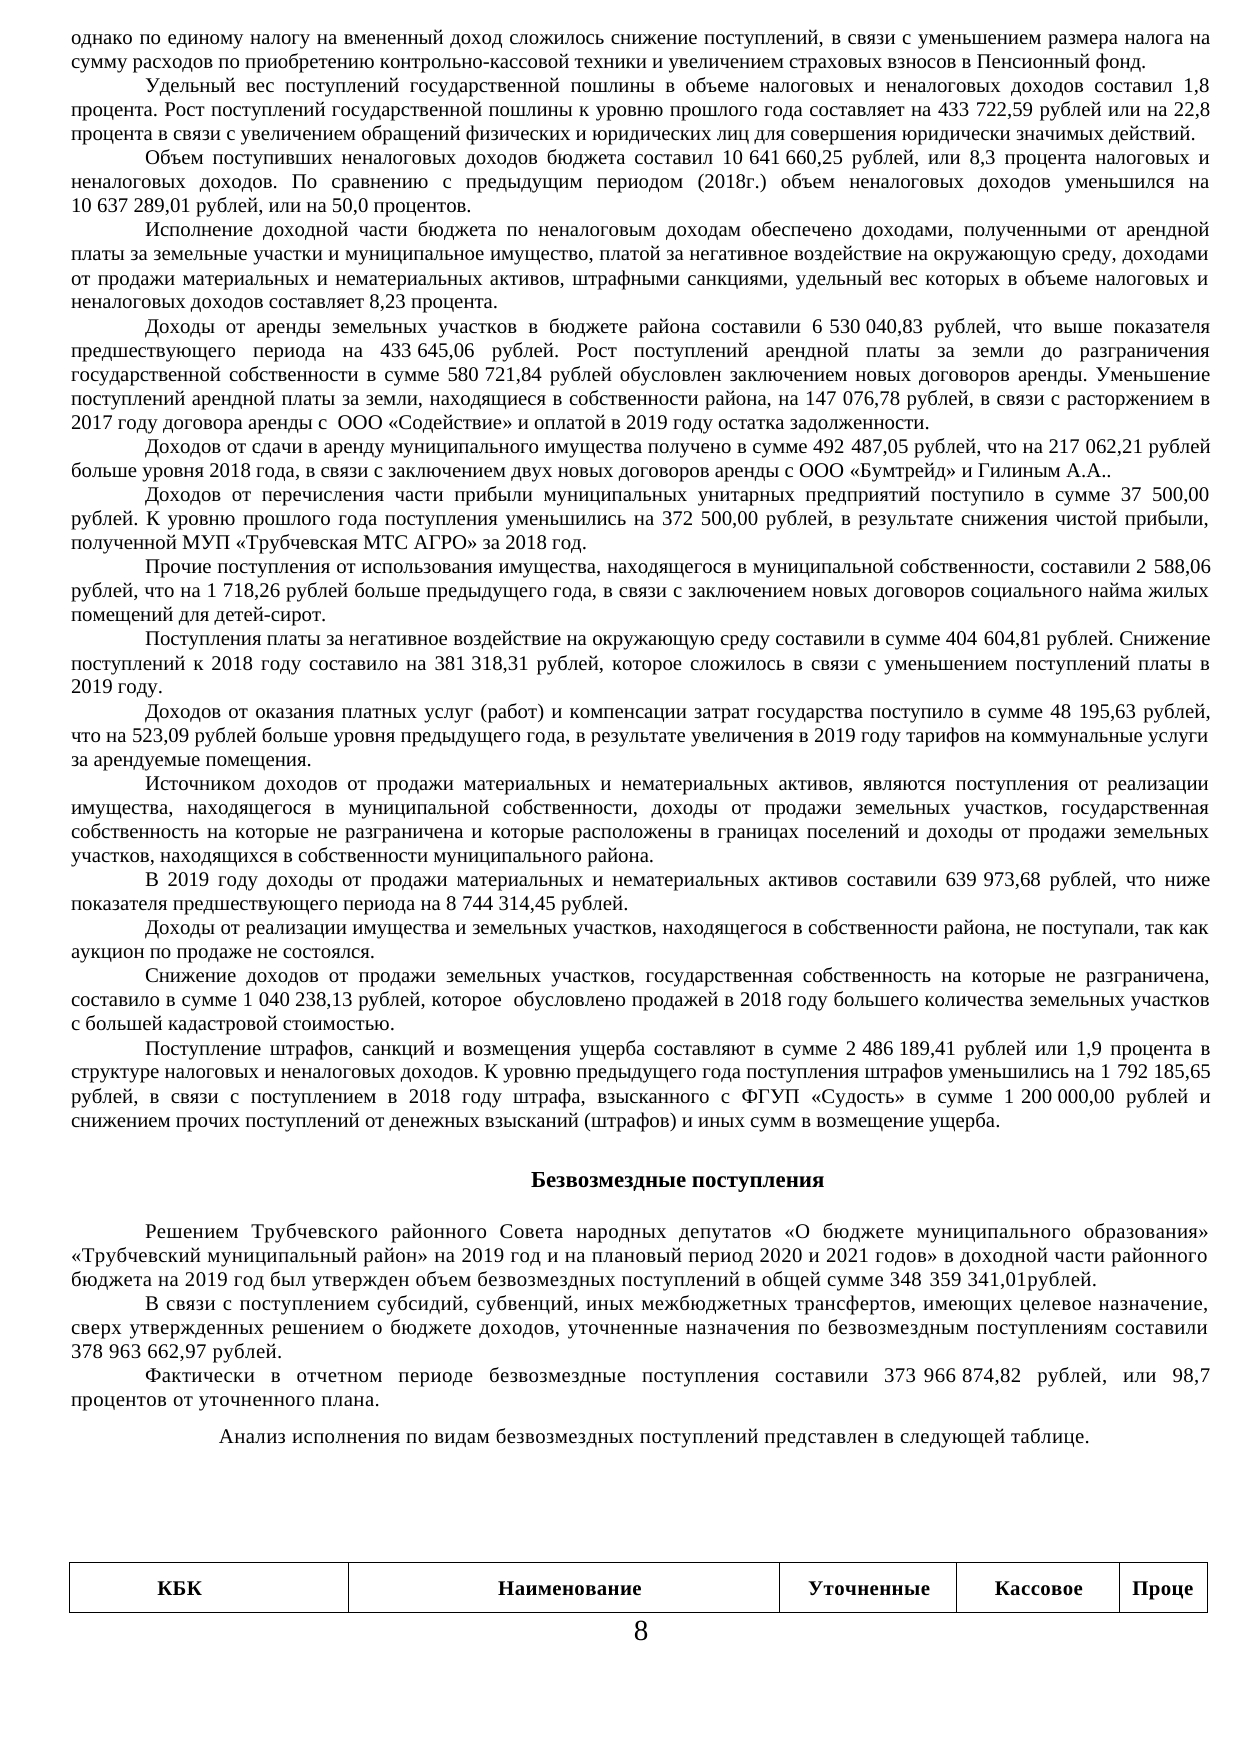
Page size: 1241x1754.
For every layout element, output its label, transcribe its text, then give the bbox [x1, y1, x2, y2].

text Доходов от оказания платных услуг (работ) и компенсации затрат государства поступило в сумме 48 195,63 рублей, что на 523,09 рублей больше уровня предыдущего года, в результате увеличения в 2019 году тарифов на коммунальные услуги за арендуемые помещения. [71, 698, 1211, 771]
table_header Процент исполнения [1120, 1563, 1207, 1612]
text Доходов от перечисления части прибыли муниципальных унитарных предприятий поступило в сумме 37 500,00 рублей. К уровню прошлого года поступления уменьшились на 372 500,00 рублей, в результате снижения чистой прибыли, полученной МУП «Трубчевская МТС АГРО» за 2018 год. [71, 482, 1211, 554]
text Удельный вес поступлений государственной пошлины в объеме налоговых и неналоговых доходов составил 1,8 процента. Рост поступлений государственной пошлины к уровню прошлого года составляет на 433 722,59 рублей или на 22,8 процента в связи с увеличением обращений физических и юридических лиц для совершения юридически значимых действий. [71, 73, 1211, 145]
text Объем поступивших неналоговых доходов бюджета составил 10 641 660,25 рублей, или 8,3 процента налоговых и неналоговых доходов. По сравнению с предыдущим периодом (2018г.) объем неналоговых доходов уменьшился на 10 637 289,01 рублей, или на 50,0 процентов. [71, 145, 1211, 217]
table_header Наименование [349, 1563, 779, 1612]
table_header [957, 1563, 1119, 1612]
text Поступления платы за негативное воздействие на окружающую среду составили в сумме 404 604,81 рублей. Снижение поступлений к 2018 году составило на 381 318,31 рублей, которое сложилось в связи с уменьшением поступлений платы в 2019 году. [71, 626, 1211, 698]
text Источником доходов от продажи материальных и нематериальных активов, являются поступления от реализации имущества, находящегося в муниципальной собственности, доходы от продажи земельных участков, государственная собственность на которые не разграничена и которые расположены в границах поселений и доходы от продажи земельных участков, находящихся в собственности муниципального района. [71, 771, 1211, 867]
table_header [780, 1563, 956, 1612]
text Безвозмездные поступления [71, 1166, 1211, 1192]
text Доходов от сдачи в аренду муниципального имущества получено в сумме 492 487,05 рублей, что на 217 062,21 рублей больше уровня 2018 года, в связи с заключением двух новых договоров аренды с ООО «Бумтрейд» и Гилиным А.А.. [71, 434, 1211, 482]
text В 2019 году доходы от продажи материальных и нематериальных активов составили 639 973,68 рублей, что ниже показателя предшествующего периода на 8 744 314,45 рублей. [71, 867, 1211, 915]
text Доходы от реализации имущества и земельных участков, находящегося в собственности района, не поступали, так как аукцион по продаже не состоялся. [71, 915, 1211, 963]
text Поступление штрафов, санкций и возмещения ущерба составляют в сумме 2 486 189,41 рублей или 1,9 процента в структуре налоговых и неналоговых доходов. К уровню предыдущего года поступления штрафов уменьшились на 1 792 185,65 рублей, в связи с поступлением в 2018 году штрафа, взысканного с ФГУП «Судость» в сумме 1 200 000,00 рублей и снижением прочих поступлений от денежных взысканий (штрафов) и иных сумм в возмещение ущерба. [71, 1035, 1211, 1132]
text Доходы от аренды земельных участков в бюджете района составили 6 530 040,83 рублей, что выше показателя предшествующего периода на 433 645,06 рублей. Рост поступлений арендной платы за земли до разграничения государственной собственности в сумме 580 721,84 рублей обусловлен заключением новых договоров аренды. Уменьшение поступлений арендной платы за земли, находящиеся в собственности района, на 147 076,78 рублей, в связи с расторжением в 2017 году договора аренды с ООО «Содействие» и оплатой в 2019 году остатка задолженности. [71, 313, 1211, 434]
text Анализ исполнения по видам безвозмездных поступлений представлен в следующей таблице. [71, 1424, 1211, 1448]
text Прочие поступления от использования имущества, находящегося в муниципальной собственности, составили 2 588,06 рублей, что на 1 718,26 рублей больше предыдущего года, в связи с заключением новых договоров социального найма жилых помещений для детей-сирот. [71, 554, 1211, 626]
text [71, 25, 1211, 73]
text В связи с поступлением субсидий, субвенций, иных межбюджетных трансфертов, имеющих целевое назначение, сверх утвержденных решением о бюджете доходов, уточненные назначения по безвозмездным поступлениям составили 378 963 662,97 рублей. [71, 1291, 1211, 1363]
text Исполнение доходной части бюджета по неналоговым доходам обеспечено доходами, полученными от арендной платы за земельные участки и муниципальное имущество, платой за негативное воздействие на окружающую среду, доходами от продажи материальных и нематериальных активов, штрафными санкциями, удельный вес которых в объеме налоговых и неналоговых доходов составляет 8,23 процента. [71, 217, 1211, 313]
text Решением Трубчевского районного Совета народных депутатов «О бюджете муниципального образования» «Трубчевский муниципальный район» на 2019 год и на плановый период 2020 и 2021 годов» в доходной части районного бюджета на 2019 год был утвержден объем безвозмездных поступлений в общей сумме 348 359 341,01рублей. [71, 1219, 1211, 1291]
text Снижение доходов от продажи земельных участков, государственная собственность на которые не разграничена, составило в сумме 1 040 238,13 рублей, которое обусловлено продажей в 2018 году большего количества земельных участков с большей кадастровой стоимостью. [71, 963, 1211, 1035]
text Фактически в отчетном периоде безвозмездные поступления составили 373 966 874,82 рублей, или 98,7 процентов от уточненного плана. [71, 1363, 1211, 1411]
table_header КБК [70, 1563, 348, 1612]
